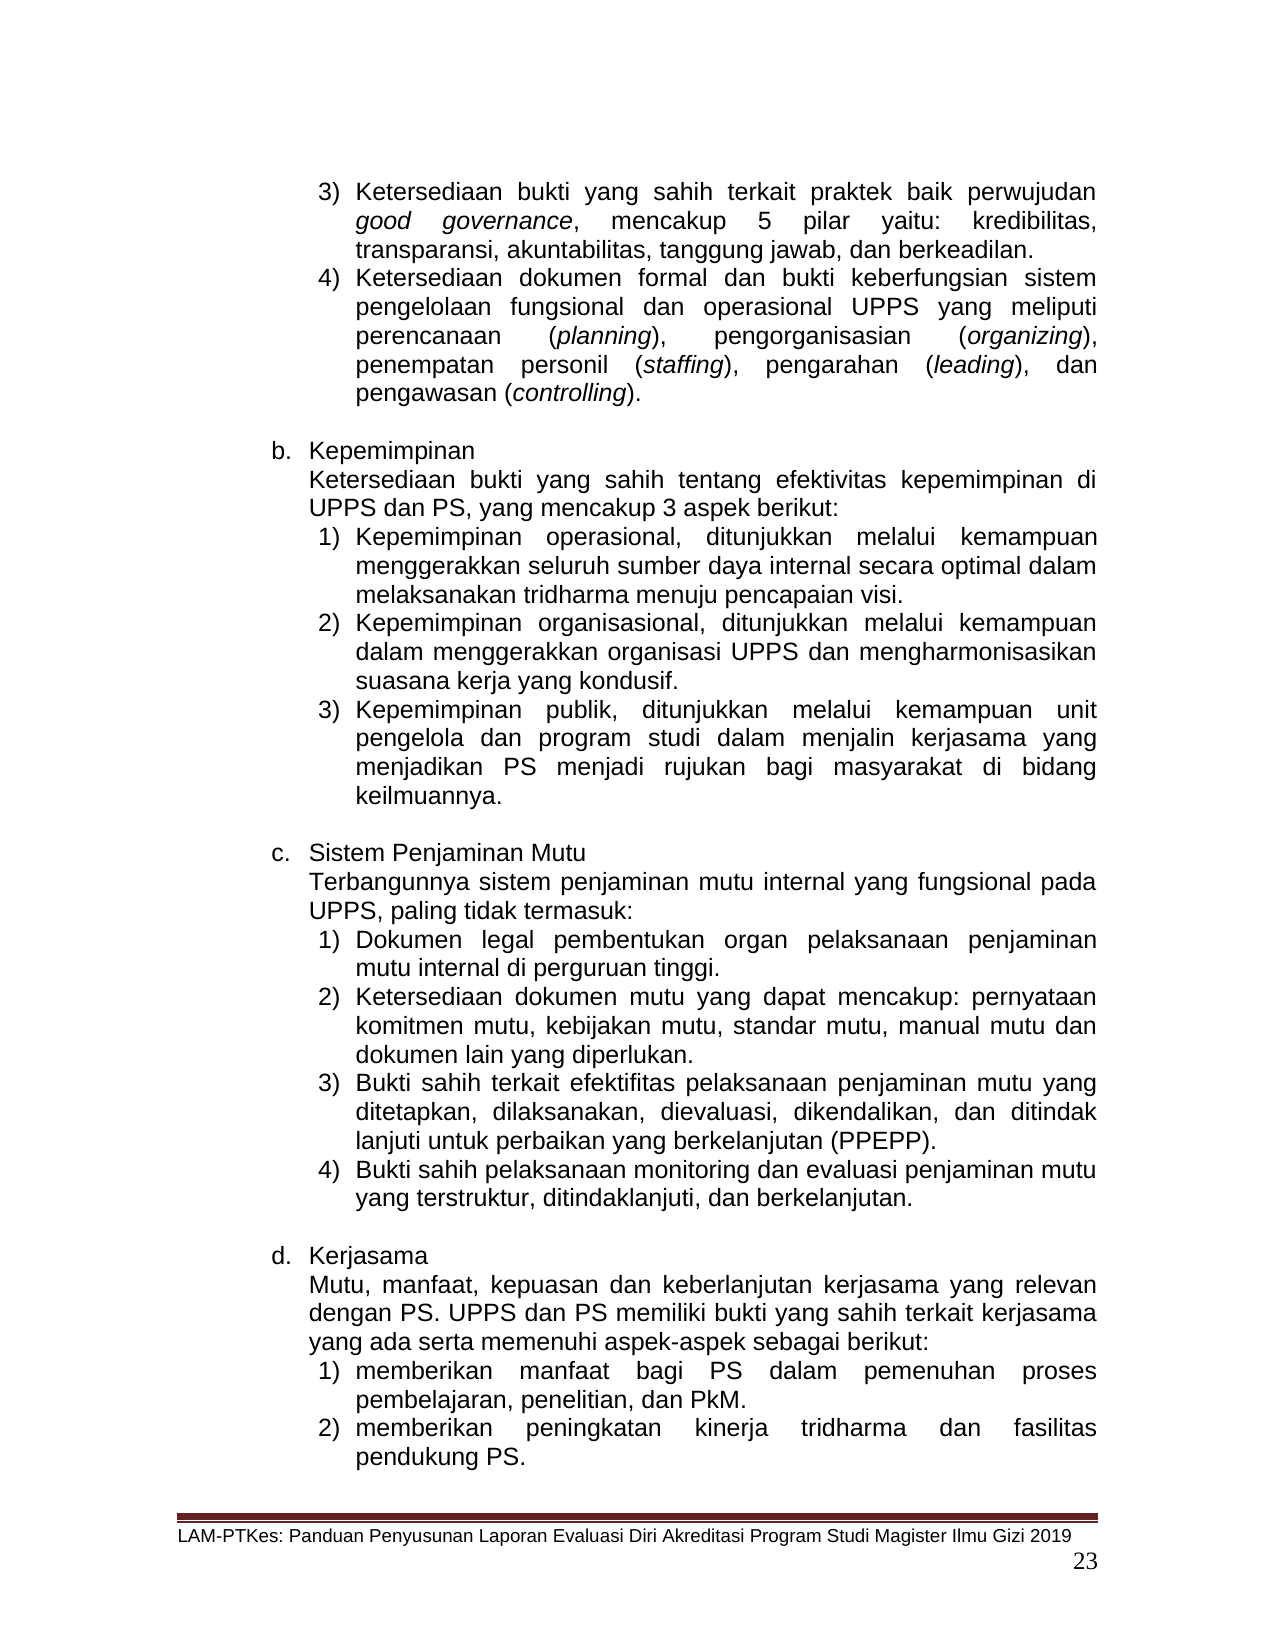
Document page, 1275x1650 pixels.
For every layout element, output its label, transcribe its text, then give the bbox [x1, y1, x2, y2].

text Terbangunnya sistem penjaminan mutu internal yang fungsional pada UPPS, paling tidak termasuk: [308, 867, 1098, 925]
list Ketersediaan dokumen mutu yang dapat mencakup: pernyataan komitmen mutu, kebijakan mutu, standar mutu, manual mutu dan dokumen lain yang diperlukan. [318, 982, 1098, 1068]
list Kepemimpinan publik, ditunjukkan melalui kemampuan unit pengelola dan program studi dalam menjalin kerjasama yang menjadikan PS menjadi rujukan bagi masyarakat di bidang keilmuannya. [318, 695, 1098, 810]
list Kepemimpinan [271, 436, 1098, 465]
text Ketersediaan bukti yang sahih tentang efektivitas kepemimpinan di UPPS dan PS, yang mencakup 3 aspek berikut: [308, 465, 1098, 522]
text Mutu, manfaat, kepuasan dan keberlanjutan kerjasama yang relevan dengan PS. UPPS dan PS memiliki bukti yang sahih terkait kerjasama yang ada serta memenuhi aspek-aspek sebagai berikut: [308, 1270, 1098, 1356]
list Kepemimpinan organisasional, ditunjukkan melalui kemampuan dalam menggerakkan organisasi UPPS dan mengharmonisasikan suasana kerja yang kondusif. [318, 608, 1098, 695]
list Dokumen legal pembentukan organ pelaksanaan penjaminan mutu internal di perguruan tinggi. [318, 925, 1098, 982]
list Kerjasama [271, 1241, 1098, 1270]
list Ketersediaan dokumen formal dan bukti keberfungsian sistem pengelolaan fungsional dan operasional UPPS yang meliputi perencanaan (planning), pengorganisasian (organizing), penempatan personil (staffing), pengarahan (leading), dan pengawasan (controlling). [318, 263, 1098, 407]
list memberikan manfaat bagi PS dalam pemenuhan proses pembelajaran, penelitian, dan PkM. [318, 1356, 1098, 1413]
list Ketersediaan bukti yang sahih terkait praktek baik perwujudan good governance, mencakup 5 pilar yaitu: kredibilitas, transparansi, akuntabilitas, tanggung jawab, dan berkeadilan. [318, 177, 1098, 263]
list Kepemimpinan operasional, ditunjukkan melalui kemampuan menggerakkan seluruh sumber daya internal secara optimal dalam melaksanakan tridharma menuju pencapaian visi. [318, 522, 1098, 608]
list Bukti sahih pelaksanaan monitoring dan evaluasi penjaminan mutu yang terstruktur, ditindaklanjuti, dan berkelanjutan. [318, 1155, 1098, 1212]
list Bukti sahih terkait efektifitas pelaksanaan penjaminan mutu yang ditetapkan, dilaksanakan, dievaluasi, dikendalikan, dan ditindak lanjuti untuk perbaikan yang berkelanjutan (PPEPP). [318, 1068, 1098, 1155]
list Sistem Penjaminan Mutu [271, 838, 1098, 867]
list memberikan peningkatan kinerja tridharma dan fasilitas pendukung PS. [318, 1413, 1098, 1471]
